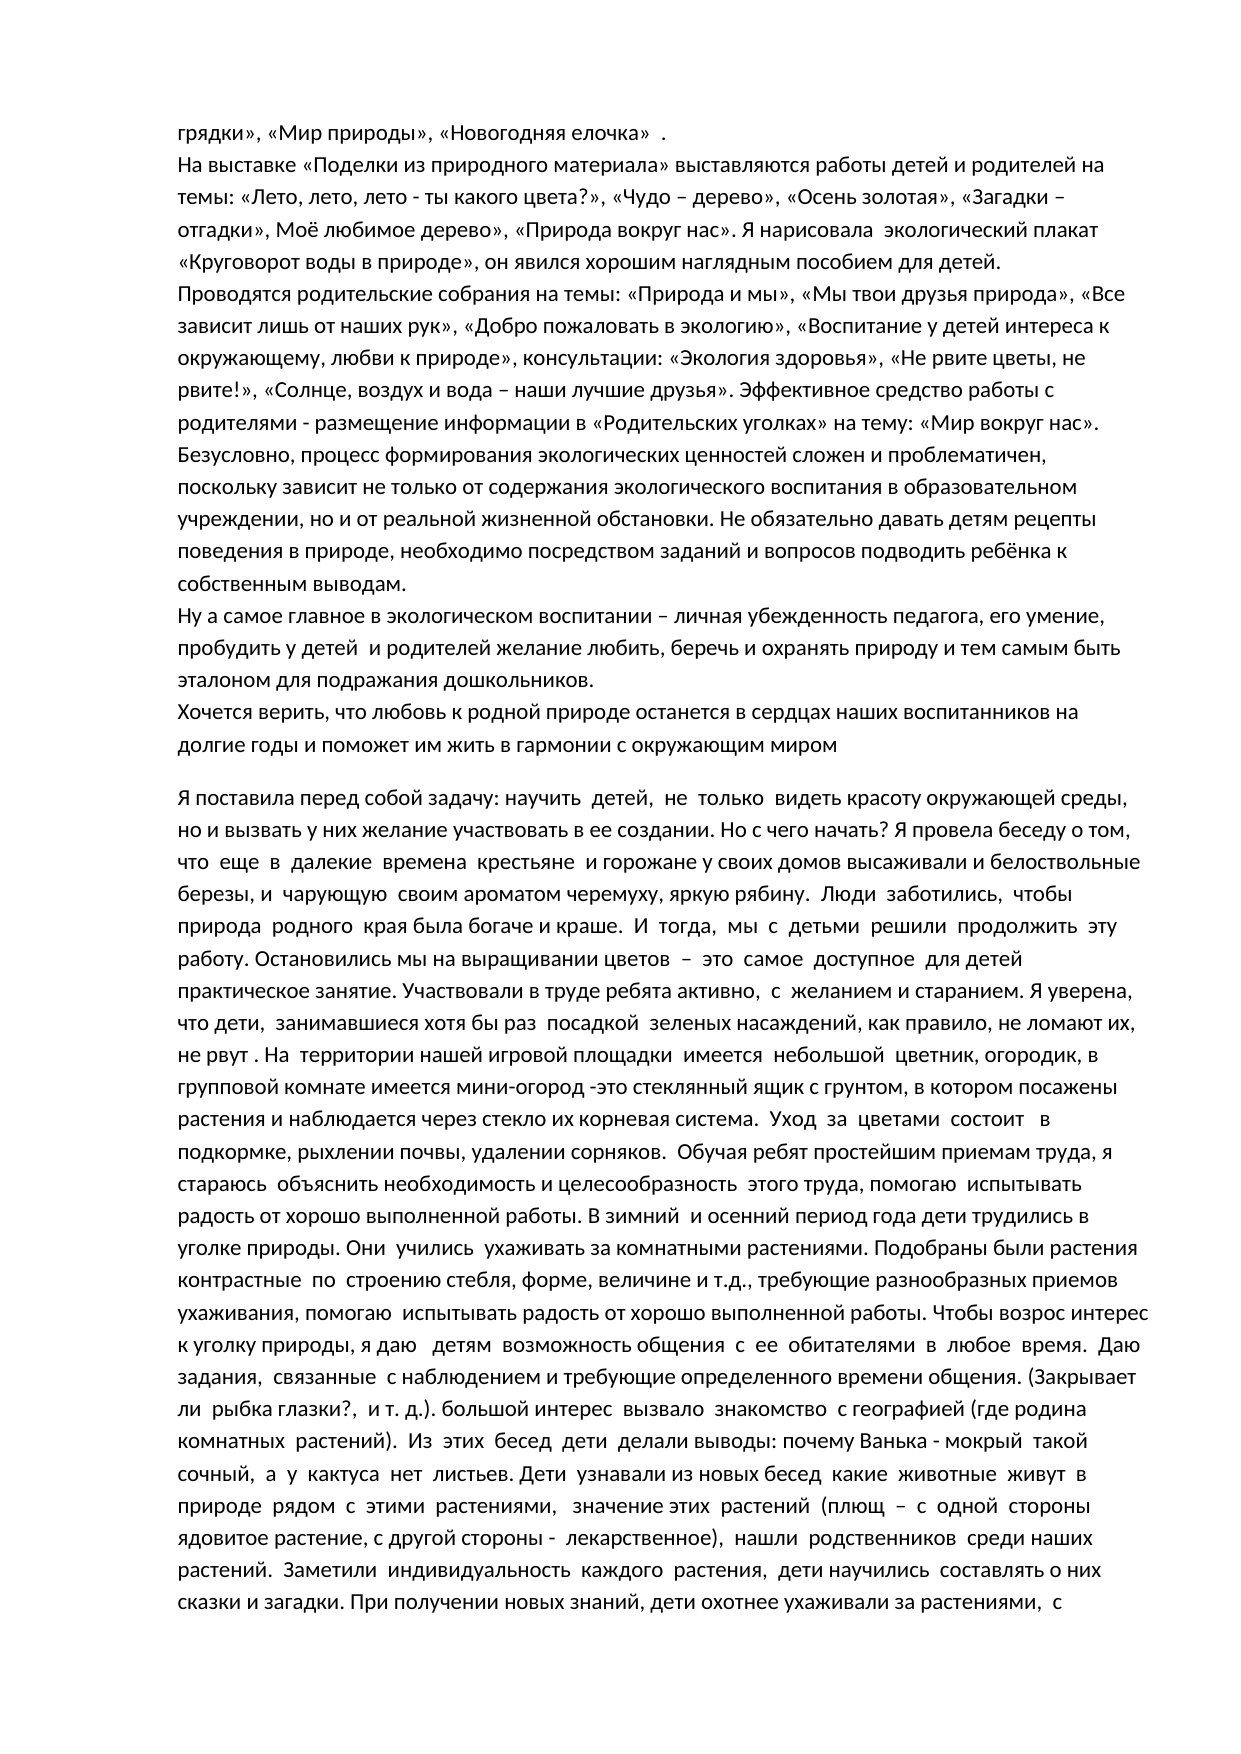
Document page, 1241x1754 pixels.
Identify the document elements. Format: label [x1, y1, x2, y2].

text [177, 783, 1152, 1615]
text [177, 118, 1152, 758]
